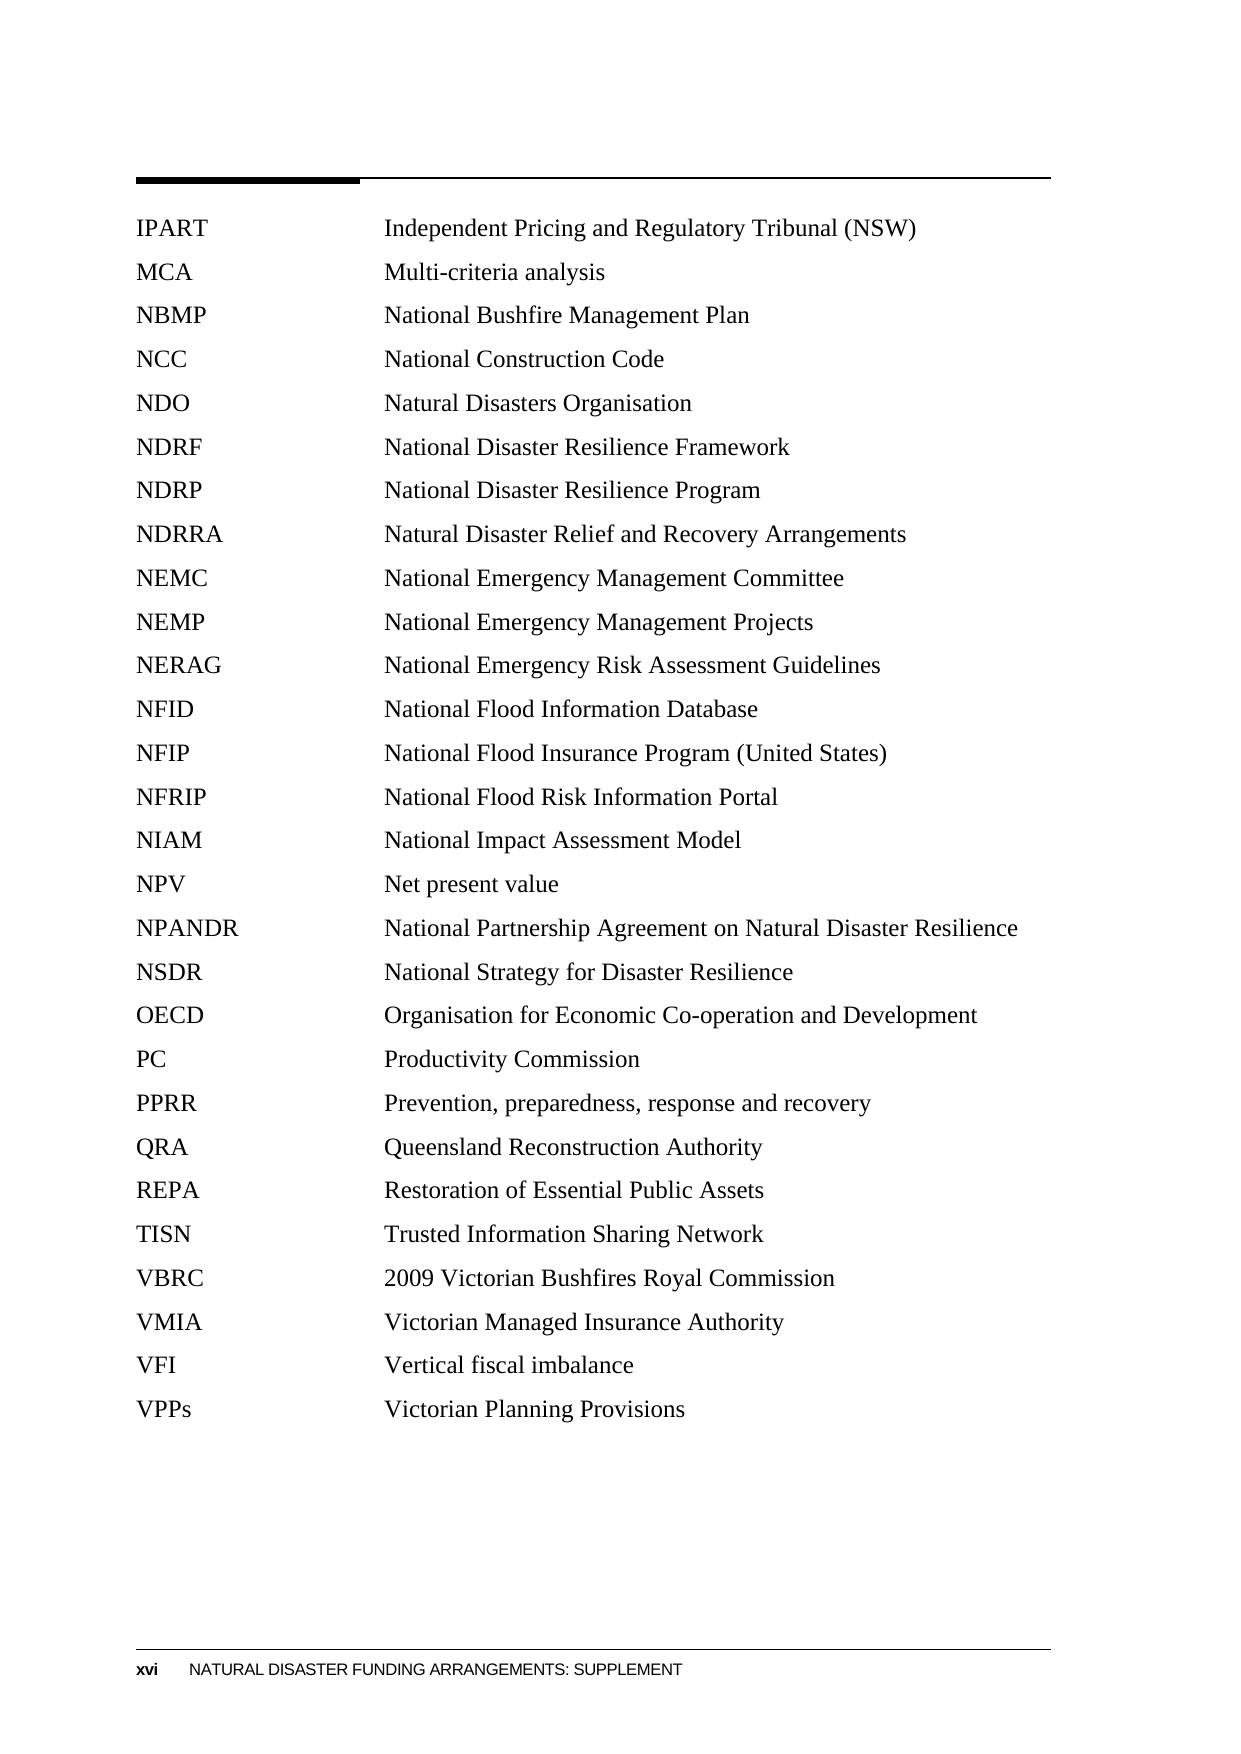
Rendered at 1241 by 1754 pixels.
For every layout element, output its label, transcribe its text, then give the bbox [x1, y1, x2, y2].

text PPRR Prevention, preparedness, response and recovery [136, 1086, 1051, 1117]
text QRA Queensland Reconstruction Authority [136, 1129, 1051, 1161]
text NFRIP National Flood Risk Information Portal [136, 779, 1051, 811]
text VPPs Victorian Planning Provisions [136, 1392, 1051, 1423]
text NEMP National Emergency Management Projects [136, 604, 1051, 636]
text NPV Net present value [136, 867, 1051, 898]
text NDRRA Natural Disaster Relief and Recovery Arrangements [136, 517, 1051, 548]
text NFIP National Flood Insurance Program (United States) [136, 736, 1051, 767]
text NEMC National Emergency Management Committee [136, 561, 1051, 592]
text NPANDR National Partnership Agreement on Natural Disaster Resilience [136, 911, 1051, 942]
text PC Productivity Commission [136, 1042, 1051, 1073]
text NSDR National Strategy for Disaster Resilience [136, 954, 1051, 986]
text VBRC 2009 Victorian Bushfires Royal Commission [136, 1261, 1051, 1292]
text TISN Trusted Information Sharing Network [136, 1217, 1051, 1248]
text NIAM National Impact Assessment Model [136, 823, 1051, 854]
text OECD Organisation for Economic Co-operation and Development [136, 998, 1051, 1029]
text IPART Independent Pricing and Regulatory Tribunal (NSW) [136, 211, 1051, 242]
text NERAG National Emergency Risk Assessment Guidelines [136, 648, 1051, 679]
text NBMP National Bushfire Management Plan [136, 298, 1051, 329]
text NDO Natural Disasters Organisation [136, 386, 1051, 417]
text REPA Restoration of Essential Public Assets [136, 1173, 1051, 1204]
text VMIA Victorian Managed Insurance Authority [136, 1304, 1051, 1336]
text MCA Multi-criteria analysis [136, 254, 1051, 286]
text VFI Vertical fiscal imbalance [136, 1348, 1051, 1379]
text NFID National Flood Information Database [136, 692, 1051, 723]
text NDRP National Disaster Resilience Program [136, 473, 1051, 504]
text NDRF National Disaster Resilience Framework [136, 429, 1051, 461]
text NCC National Construction Code [136, 342, 1051, 373]
